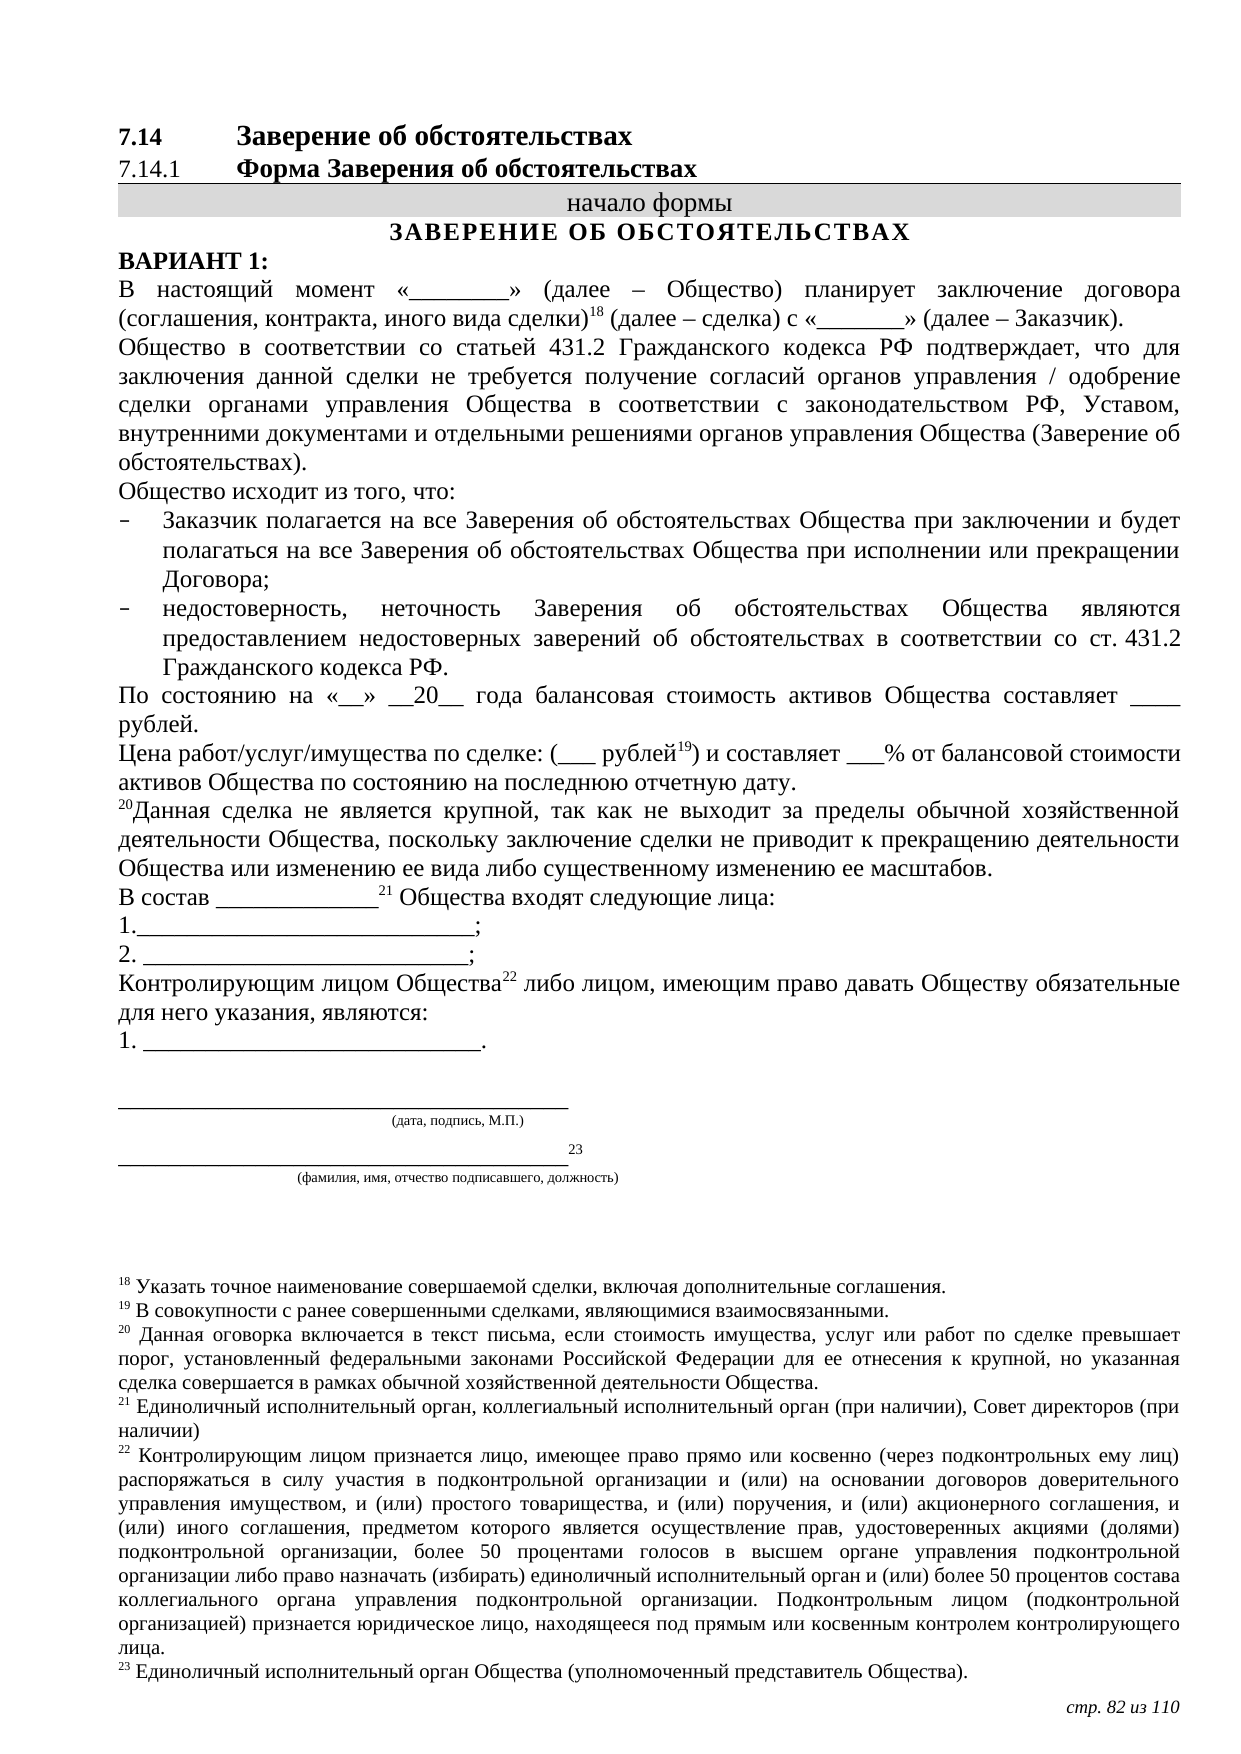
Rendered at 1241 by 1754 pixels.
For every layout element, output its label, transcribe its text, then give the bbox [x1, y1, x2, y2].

text 2. __________________________; [118, 939, 1181, 968]
list Заказчик полагается на все Заверения об обстоятельствах Общества при заключении и будет полагаться на все Заверения об обстоятельствах Общества при исполнении или прекращении Договора; [118, 504, 1181, 593]
text Общество в соответствии со статьей 431.2 Гражданского кодекса РФ подтверждает, что для заключения данной сделки не требуется получение согласий органов управления / одобрение сделки органами управления Общества в соответствии с законодательством РФ, Уставом, внутренними документами и отдельными решениями органов управления Общества (Заверение об обстоятельствах). [118, 332, 1181, 476]
text В состав _____________ Общества входят следующие лица: [118, 882, 1181, 911]
text ВАРИАНТ 1: [118, 246, 1181, 274]
text Заверение об обстоятельствах [118, 217, 1181, 246]
text В настоящий момент «________» (далее – Общество) планирует заключение договора (соглашения, контракта, иного вида сделки) (далее – сделка) с «_______» (далее – Заказчик). [118, 274, 1181, 332]
text 1.___________________________; [118, 911, 1181, 939]
subtitle Заверение об обстоятельствах [118, 118, 1181, 152]
text Цена работ/услуг/имущества по сделке: (___ рублей) и составляет ___% от балансовой стоимости активов Общества по состоянию на последнюю отчетную дату. [118, 738, 1181, 796]
text (дата, подпись, М.П.) [118, 1112, 797, 1141]
text (фамилия, имя, отчество подписавшего, должность) [118, 1169, 797, 1198]
text Общество исходит из того, что: [118, 476, 1181, 504]
list Форма Заверения об обстоятельствах [118, 152, 1181, 183]
text Данная сделка не является крупной, так как не выходит за пределы обычной хозяйственной деятельности Общества, поскольку заключение сделки не приводит к прекращению деятельности Общества или изменению ее вида либо существенному изменению ее масштабов. [118, 796, 1181, 882]
text ____________________________________ [118, 1141, 1181, 1169]
list недостоверность, неточность Заверения об обстоятельствах Общества являются предоставлением недостоверных заверений об обстоятельствах в соответствии со ст. 431.2 Гражданского кодекса РФ. [118, 593, 1181, 681]
text начало формы [118, 184, 1181, 217]
text 1. ___________________________. [118, 1026, 1181, 1054]
text По состоянию на «__» __20__ года балансовая стоимость активов Общества составляет ____ рублей. [118, 681, 1181, 738]
text ____________________________________ [118, 1083, 1181, 1112]
text Контролирующим лицом Общества либо лицом, имеющим право давать Обществу обязательные для него указания, являются: [118, 968, 1181, 1026]
